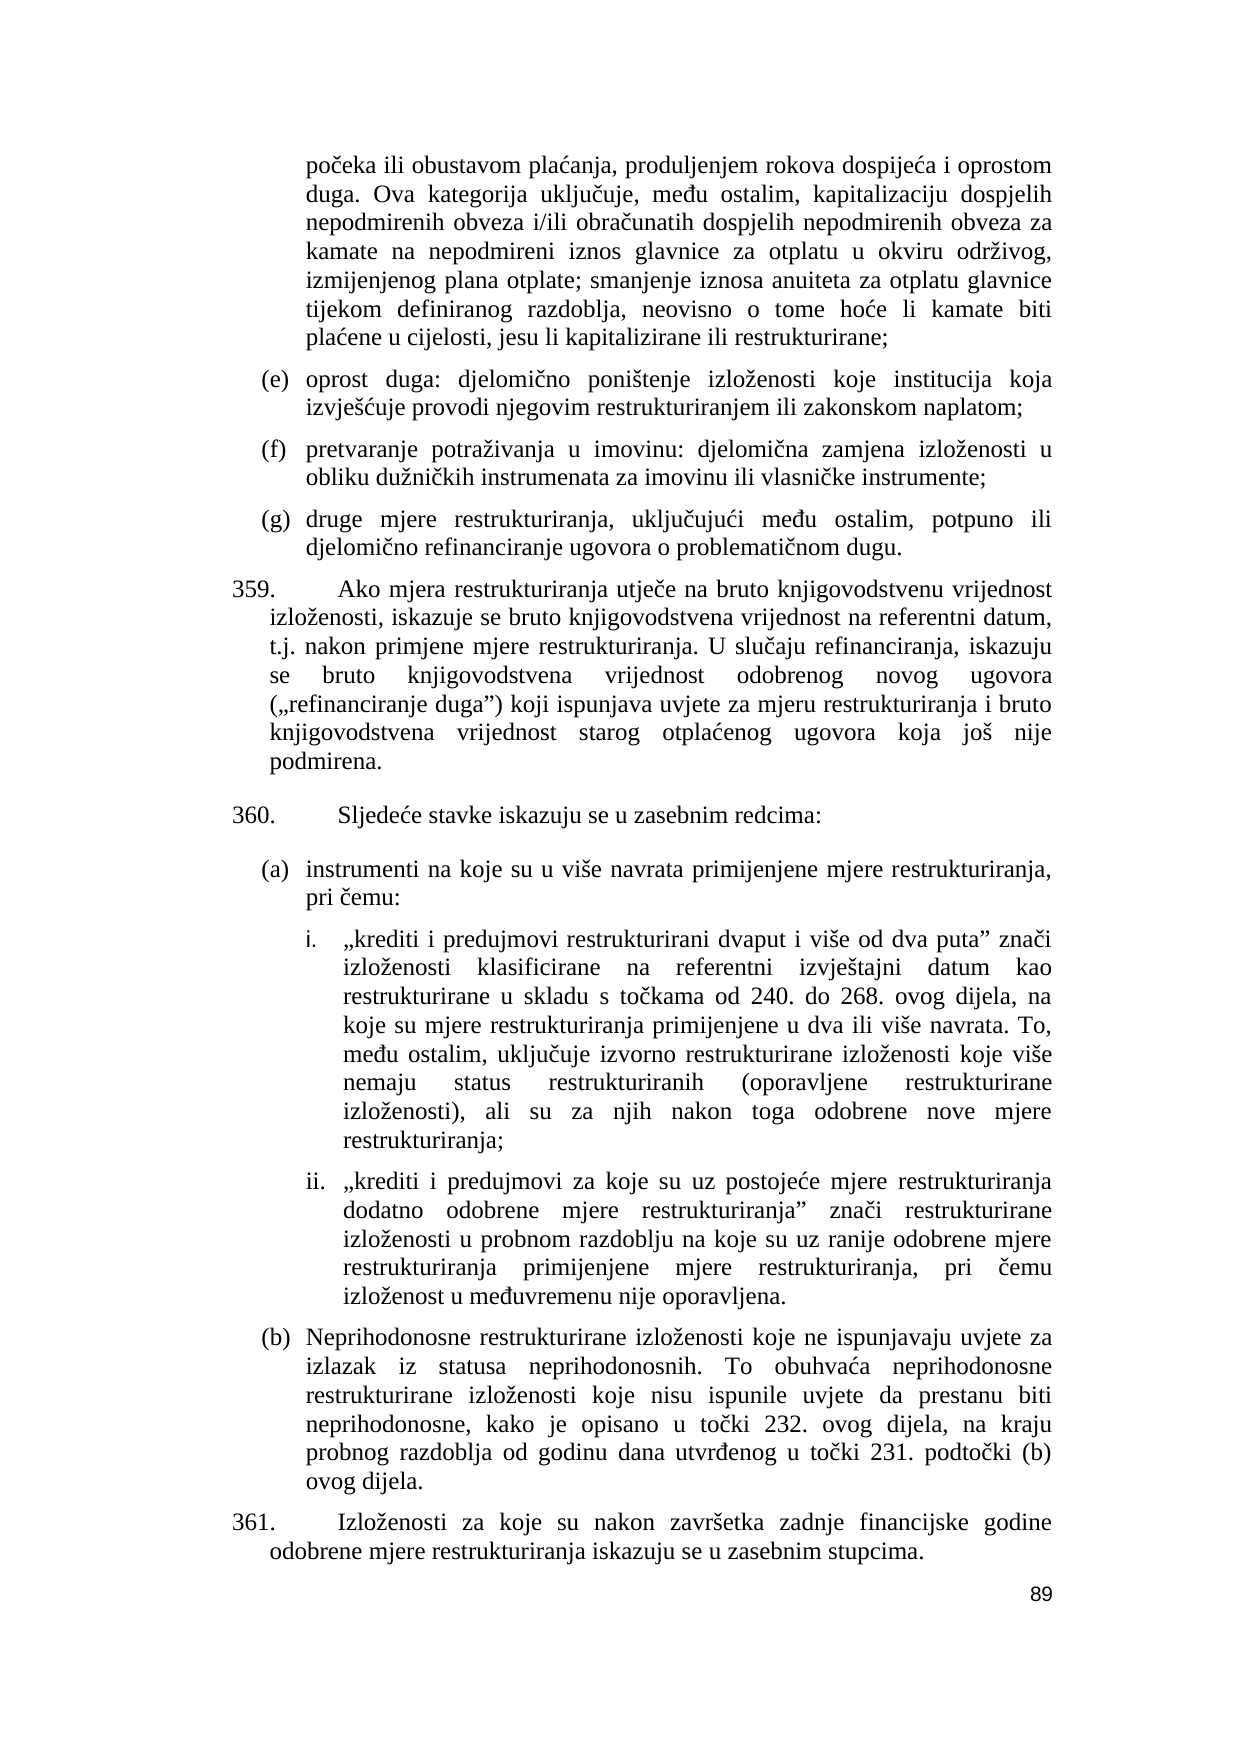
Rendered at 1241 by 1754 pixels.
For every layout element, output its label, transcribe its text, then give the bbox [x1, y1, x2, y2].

text i. „krediti i predujmovi restrukturirani dvaput i više od dva puta” znači izloženosti klasificirane na referentni izvještajni datum kao restrukturirane u skladu s točkama od 240. do 268. ovog dijela, na koje su mjere restrukturiranja primijenjene u dva ili više navrata. To, među ostalim, uključuje izvorno restrukturirane izloženosti koje više nemaju status restrukturiranih (oporavljene restrukturirane izloženosti), ali su za njih nakon toga odobrene nove mjere restrukturiranja; [306, 924, 1053, 1154]
list oprost duga: djelomično poništenje izloženosti koje institucija koja izvješćuje provodi njegovim restrukturiranjem ili zakonskom naplatom; [261, 364, 1053, 421]
text Sljedeće stavke iskazuju se u zasebnim redcima: [232, 800, 1053, 829]
text Izloženosti za koje su nakon završetka zadnje financijske godine odobrene mjere restrukturiranja iskazuju se u zasebnim stupcima. [232, 1507, 1053, 1565]
list druge mjere restrukturiranja, uključujući među ostalim, potpuno ili djelomično refinanciranje ugovora o problematičnom dugu. [261, 504, 1053, 561]
text Ako mjera restrukturiranja utječe na bruto knjigovodstvenu vrijednost izloženosti, iskazuje se bruto knjigovodstvena vrijednost na referentni datum, t.j. nakon primjene mjere restrukturiranja. U slučaju refinanciranja, iskazuju se bruto knjigovodstvena vrijednost odobrenog novog ugovora („refinanciranje duga”) koji ispunjava uvjete za mjeru restrukturiranja i bruto knjigovodstvena vrijednost starog otplaćenog ugovora koja još nije podmirena. [232, 574, 1053, 775]
text ii. „krediti i predujmovi za koje su uz postojeće mjere restrukturiranja dodatno odobrene mjere restrukturiranja” znači restrukturirane izloženosti u probnom razdoblju na koje su uz ranije odobrene mjere restrukturiranja primijenjene mjere restrukturiranja, pri čemu izloženost u međuvremenu nije oporavljena. [306, 1166, 1053, 1310]
list pretvaranje potraživanja u imovinu: djelomična zamjena izloženosti u obliku dužničkih instrumenata za imovinu ili vlasničke instrumente; [261, 434, 1053, 491]
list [261, 150, 1053, 351]
list instrumenti na koje su u više navrata primijenjene mjere restrukturiranja, pri čemu: [261, 854, 1053, 911]
list Neprihodonosne restrukturirane izloženosti koje ne ispunjavaju uvjete za izlazak iz statusa neprihodonosnih. To obuhvaća neprihodonosne restrukturirane izloženosti koje nisu ispunile uvjete da prestanu biti neprihodonosne, kako je opisano u točki 232. ovog dijela, na kraju probnog razdoblja od godinu dana utvrđenog u točki 231. podtočki (b) ovog dijela. [261, 1322, 1053, 1495]
